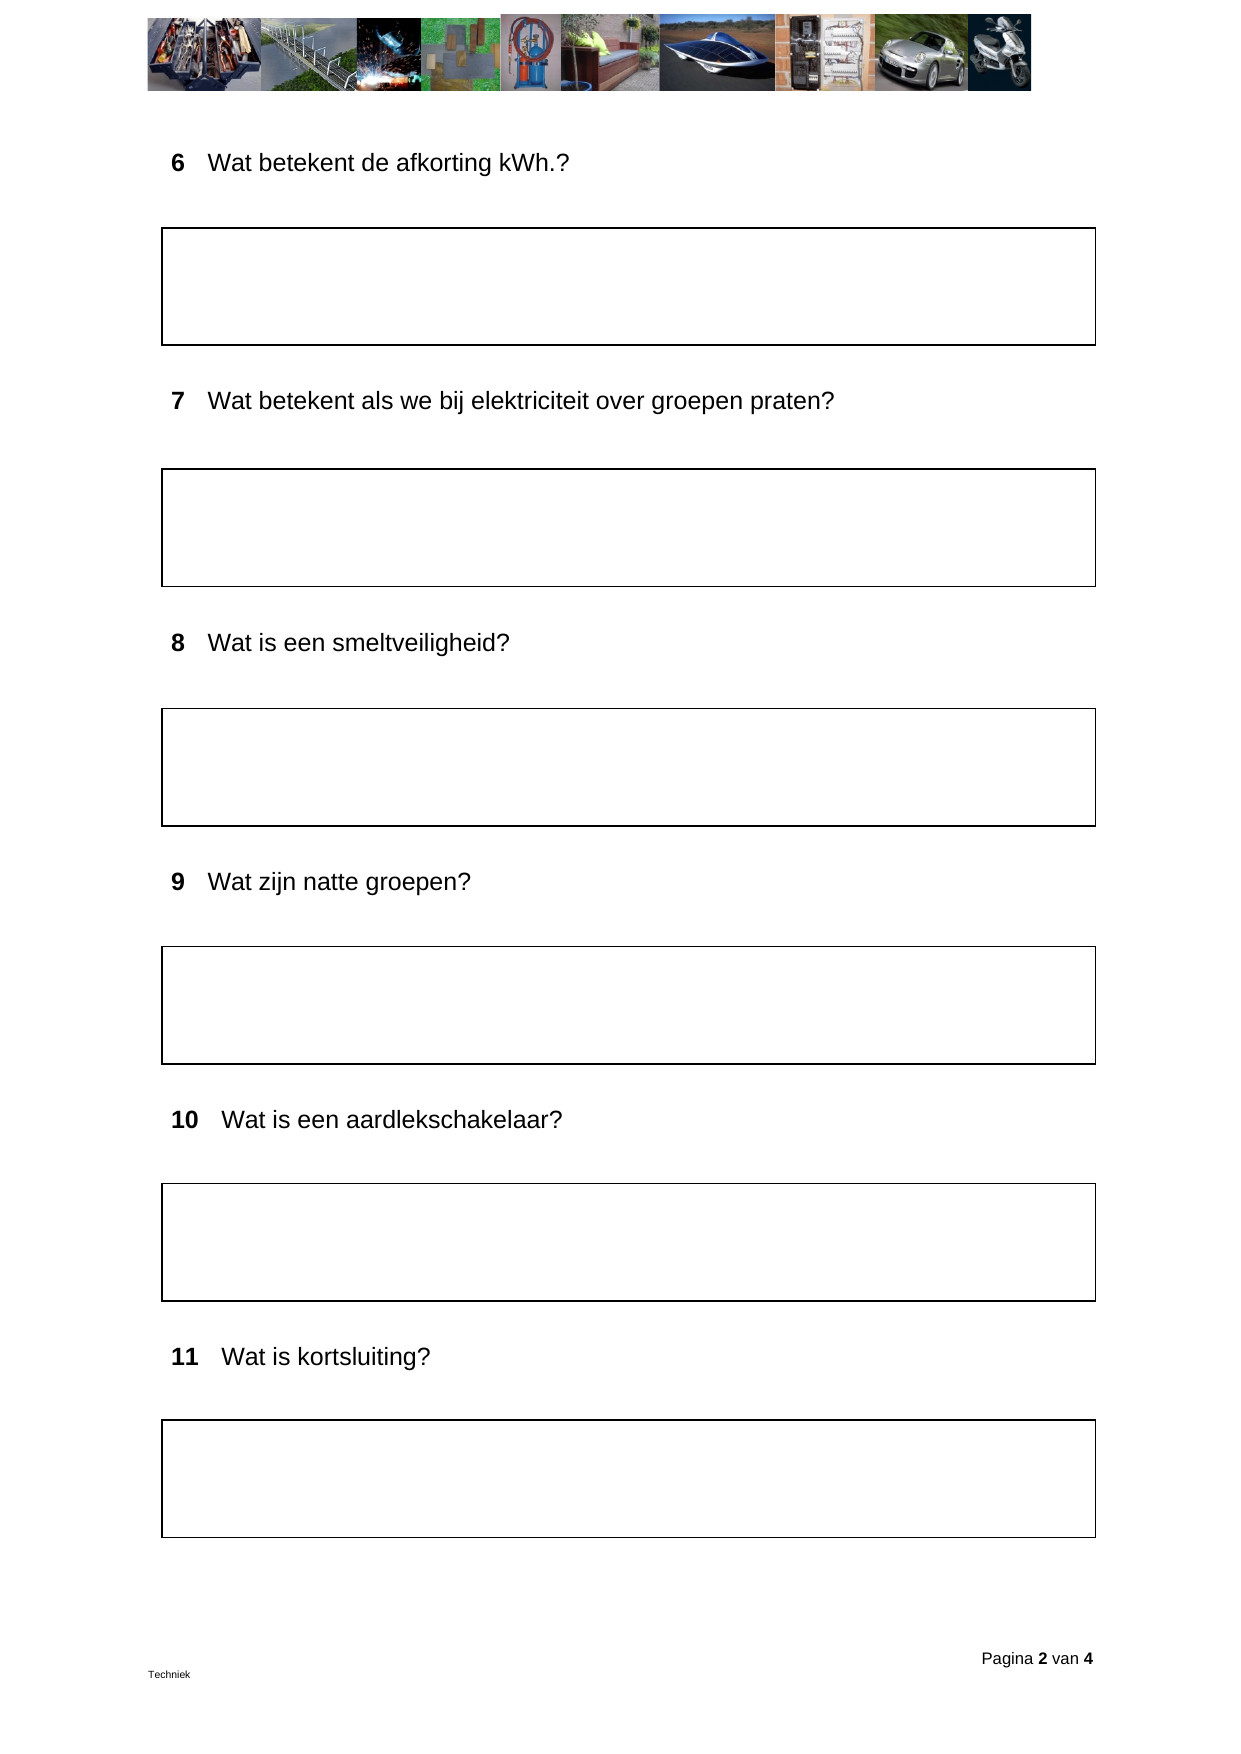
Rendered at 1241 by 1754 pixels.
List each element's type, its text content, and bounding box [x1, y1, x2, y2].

table_header Wat zijn natte groepen? [196, 867, 1093, 921]
table_header 8 [160, 628, 196, 681]
table_header Wat is een aardlekschakelaar? [210, 1105, 1093, 1159]
table_header 6 [160, 148, 196, 202]
table_header 11 [160, 1342, 210, 1396]
table_header Wat betekent als we bij elektriciteit over groepen praten? [196, 386, 1093, 440]
table_header Wat betekent de afkorting kWh.? [196, 148, 1093, 202]
table_header Wat is een smeltveiligheid? [196, 628, 1093, 681]
picture [147, 14, 1032, 91]
table_header 7 [160, 386, 196, 440]
table_header Wat is kortsluiting? [210, 1342, 1093, 1396]
table_header 9 [160, 867, 196, 921]
table_header 10 [160, 1105, 210, 1159]
